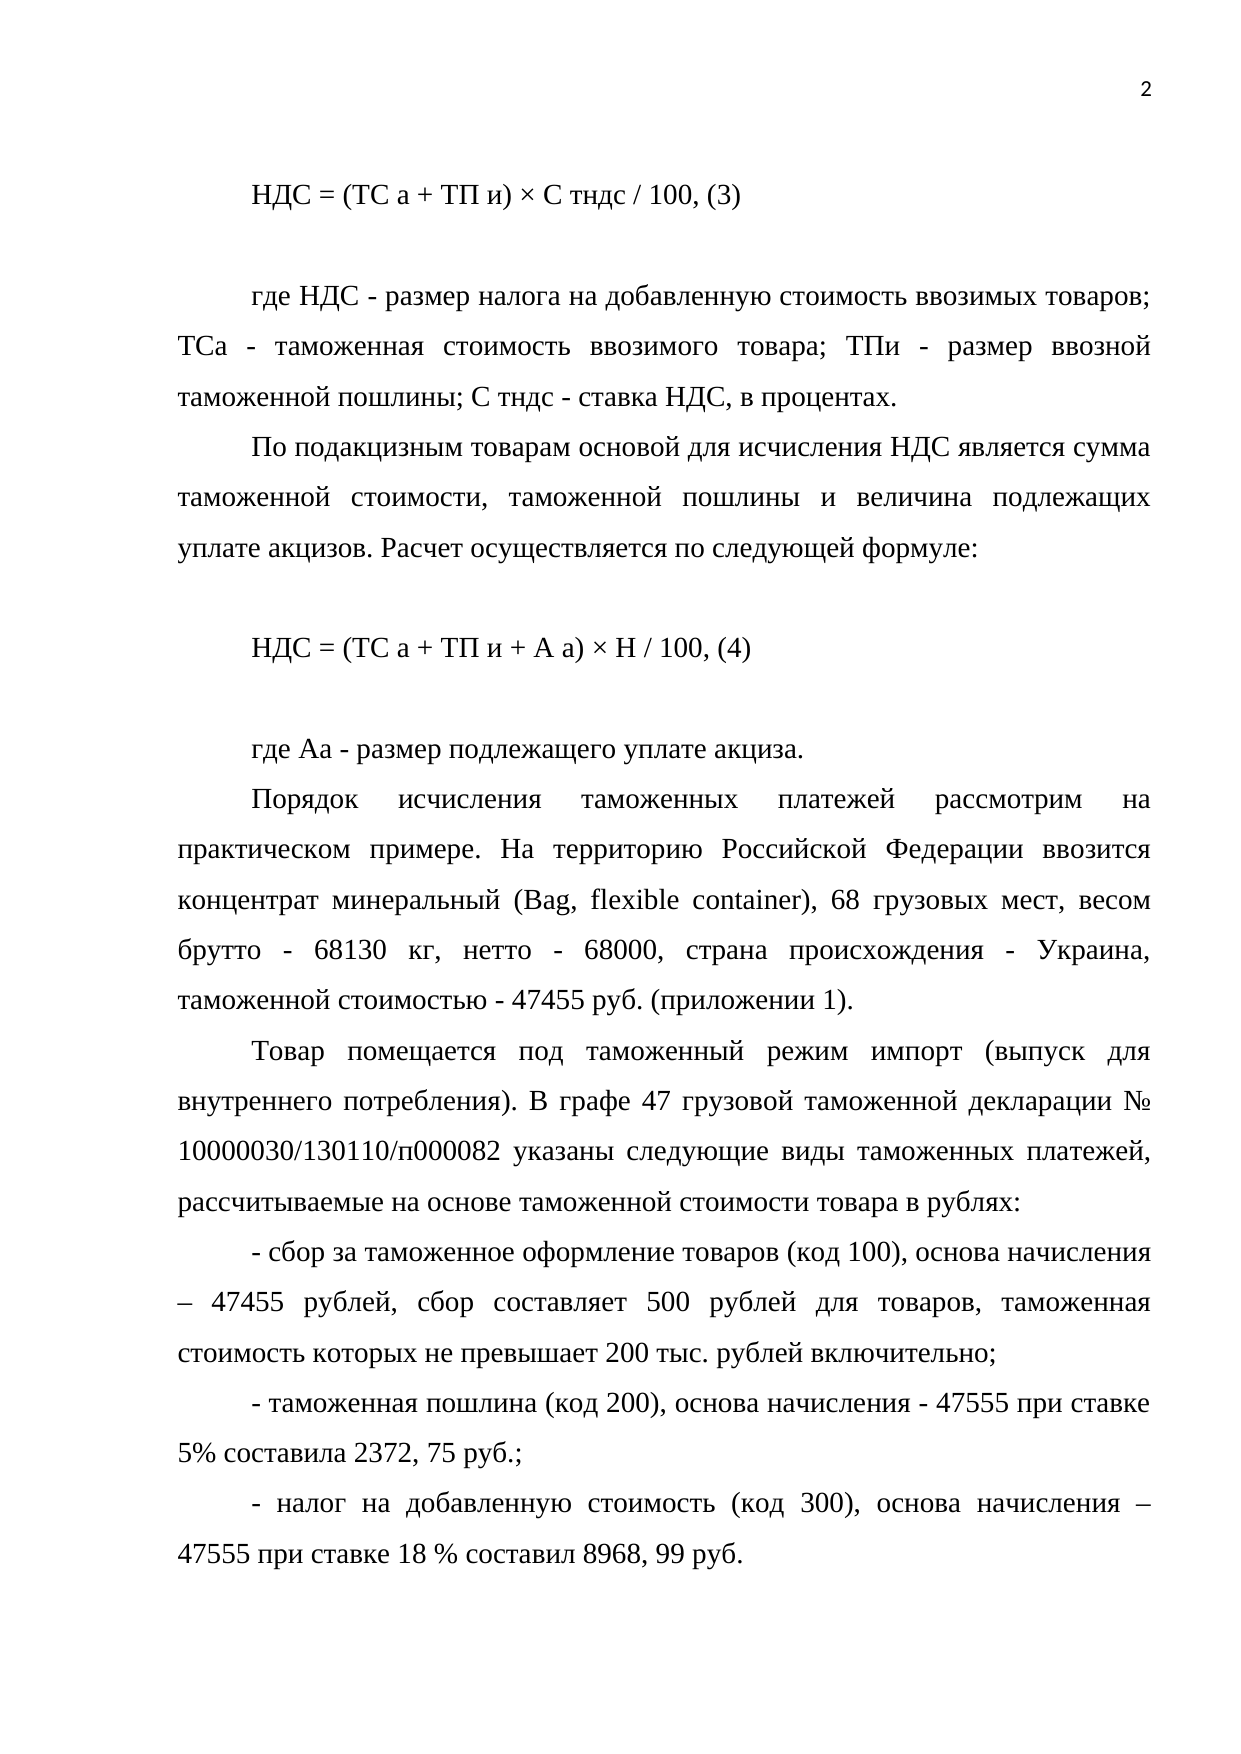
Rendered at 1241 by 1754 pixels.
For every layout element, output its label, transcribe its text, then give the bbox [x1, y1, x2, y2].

text где НДС - размер налога на добавленную стоимость ввозимых товаров; ТСа - таможенная стоимость ввозимого товара; ТПи - размер ввозной таможенной пошлины; С тндс - ставка НДС, в процентах. [177, 278, 1152, 412]
text НДС = (ТС а + ТП и + А а) × Н / 100, (4) [177, 630, 1152, 664]
text По подакцизным товарам основой для исчисления НДС является сумма таможенной стоимости, таможенной пошлины и величина подлежащих уплате акцизов. Расчет осуществляется по следующей формуле: [177, 429, 1152, 563]
text - таможенная пошлина (код 200), основа начисления - 47555 при ставке 5% составила 2372, 75 руб.; [177, 1385, 1152, 1469]
text где Аа - размер подлежащего уплате акциза. [177, 731, 1152, 764]
text - сбор за таможенное оформление товаров (код 100), основа начисления – 47455 рублей, сбор составляет 500 рублей для товаров, таможенная стоимость которых не превышает 200 тыс. рублей включительно; [177, 1234, 1152, 1368]
text Товар помещается под таможенный режим импорт (выпуск для внутреннего потребления). В графе 47 грузовой таможенной декларации № 10000030/130110/п000082 указаны следующие виды таможенных платежей, рассчитываемые на основе таможенной стоимости товара в рублях: [177, 1033, 1152, 1217]
text - налог на добавленную стоимость (код 300), основа начисления – 47555 при ставке 18 % составил 8968, 99 руб. [177, 1486, 1152, 1569]
text НДС = (ТС а + ТП и) × С тндс / 100, (3) [177, 177, 1152, 211]
text Порядок исчисления таможенных платежей рассмотрим на практическом примере. На территорию Российской Федерации ввозится концентрат минеральный (Bag, flexible container), 68 грузовых мест, весом брутто - 68130 кг, нетто - 68000, страна происхождения - Украина, таможенной стоимостью - 47455 руб. (приложении 1). [177, 781, 1152, 1016]
